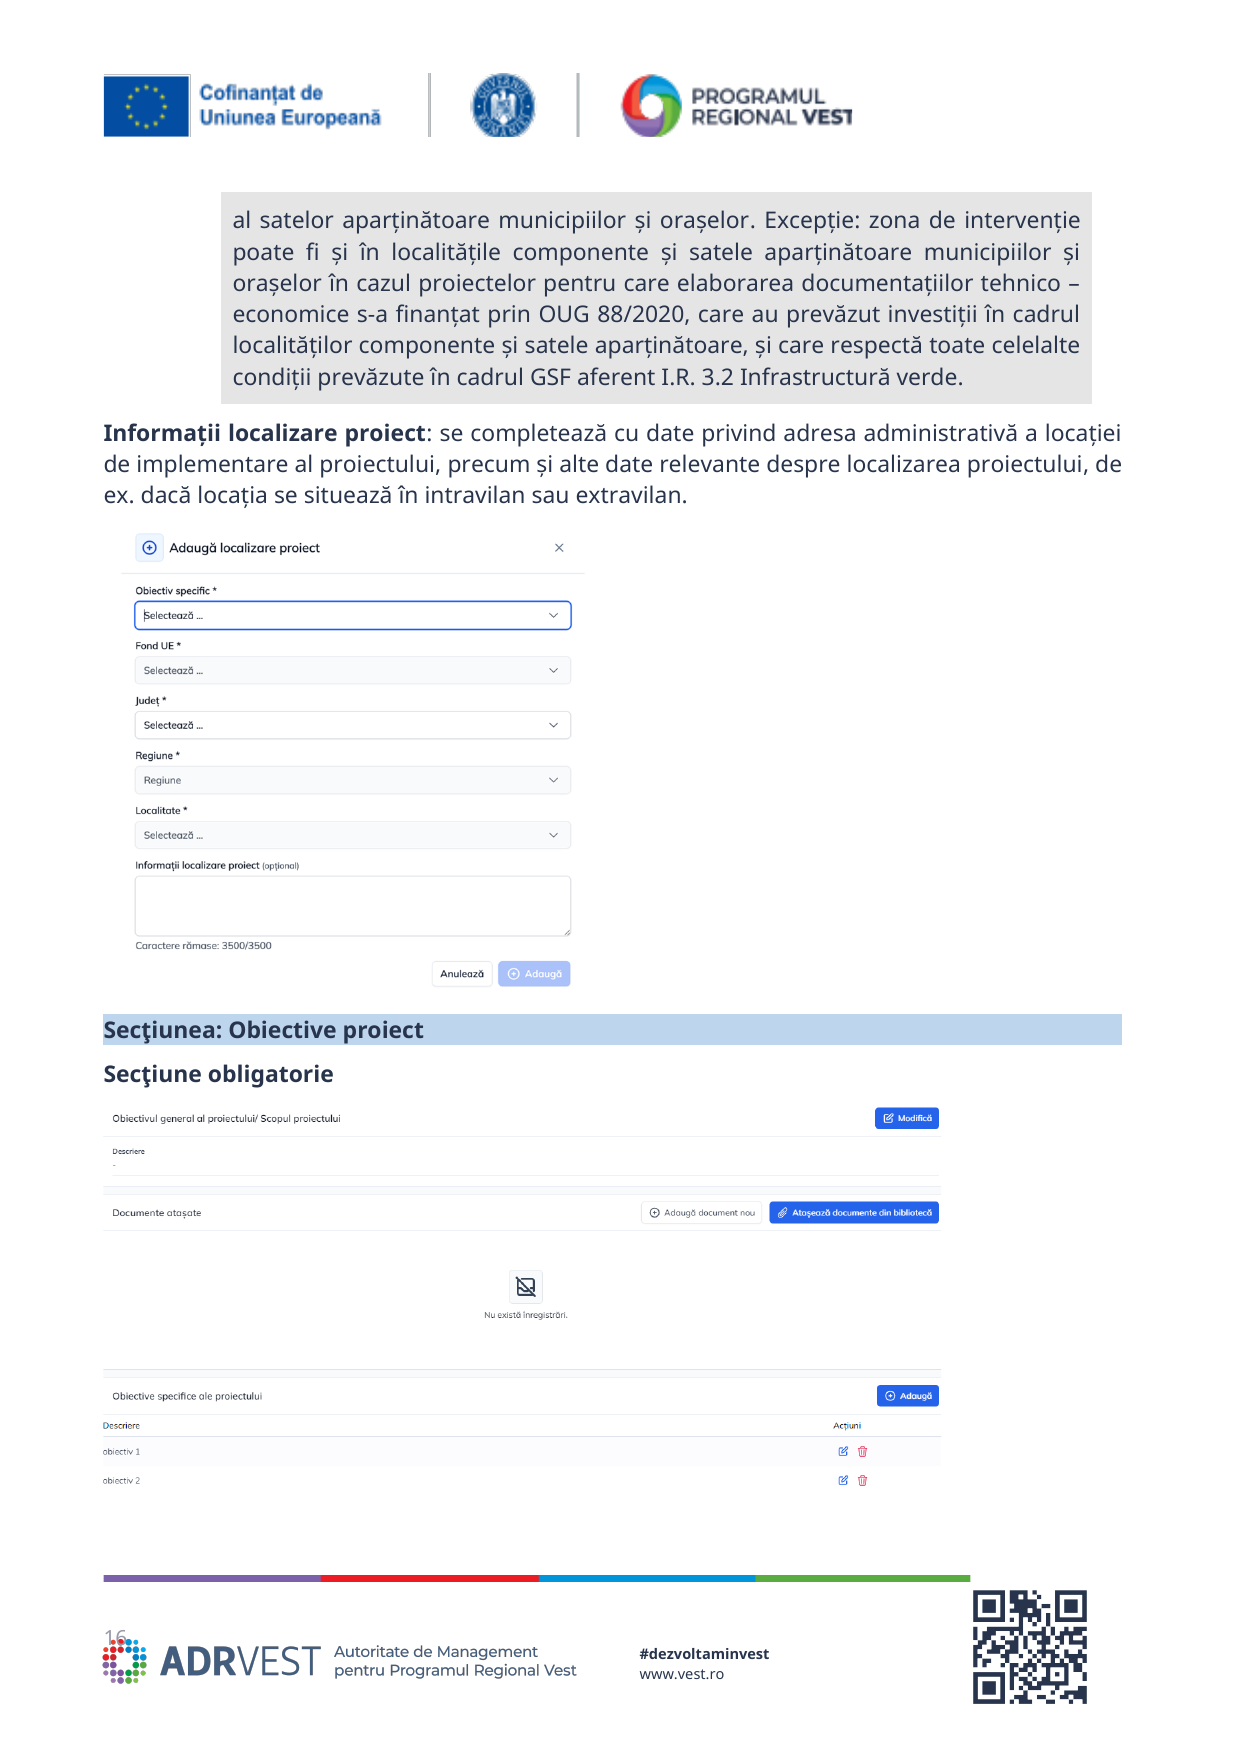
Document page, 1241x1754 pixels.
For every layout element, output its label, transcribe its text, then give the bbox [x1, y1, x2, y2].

text Secţiune obligatorie [103, 1057, 1122, 1089]
text Secţiunea: Obiective proiect [103, 1014, 1122, 1045]
picture [103, 1101, 942, 1491]
picture [118, 1637, 124, 1644]
text Informații localizare proiect: se completează cu date privind adresa administrativă a locației de implementare al proiectului, precum și alte date relevante despre localizarea proiectului, de ex. dacă locația se situează în intravilan sau extravilan. [103, 417, 1122, 511]
picture [93, 1636, 582, 1687]
picture [964, 1581, 1096, 1713]
picture [121, 523, 585, 1002]
